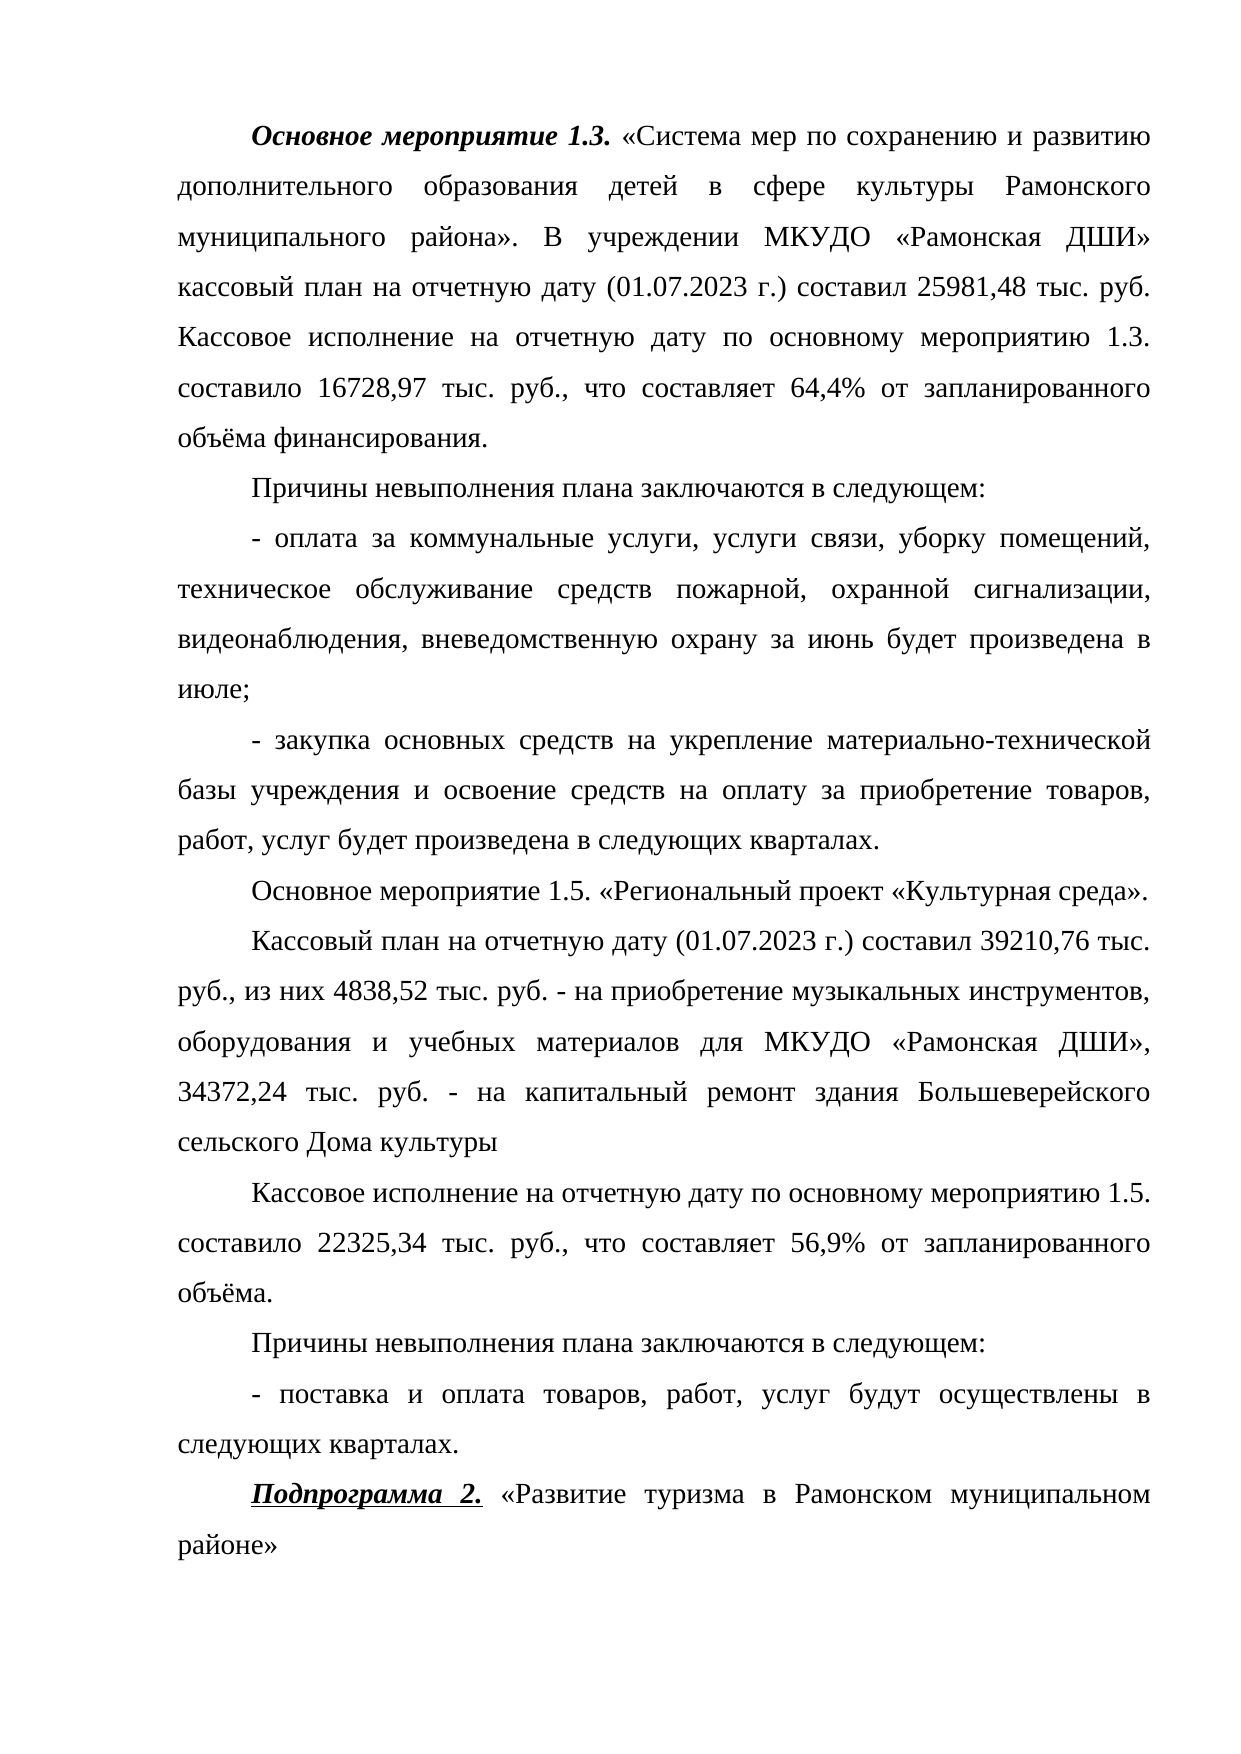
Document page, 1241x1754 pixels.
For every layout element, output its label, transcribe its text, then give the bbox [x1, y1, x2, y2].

text - оплата за коммунальные услуги, услуги связи, уборку помещений, техническое обслуживание средств пожарной, охранной сигнализации, видеонаблюдения, вневедомственную охрану за июнь будет произведена в июле; [177, 521, 1152, 705]
text - поставка и оплата товаров, работ, услуг будут осуществлены в следующих кварталах. [177, 1376, 1152, 1460]
text Кассовое исполнение на отчетную дату по основному мероприятию 1.5. составило 22325,34 тыс. руб., что составляет 56,9% от запланированного объёма. [177, 1175, 1152, 1309]
text Причины невыполнения плана заключаются в следующем: [177, 1326, 1152, 1359]
text - закупка основных средств на укрепление материально-технической базы учреждения и освоение средств на оплату за приобретение товаров, работ, услуг будет произведена в следующих кварталах. [177, 722, 1152, 856]
text Основное мероприятие 1.5. «Региональный проект «Культурная среда». [177, 873, 1152, 906]
text Подпрограмма 2. «Развитие туризма в Рамонском муниципальном районе» [177, 1477, 1152, 1560]
text Основное мероприятие 1.3. «Система мер по сохранению и развитию дополнительного образования детей в сфере культуры Рамонского муниципального района». В учреждении МКУДО «Рамонская ДШИ» кассовый план на отчетную дату (01.07.2023 г.) составил 25981,48 тыс. руб. Кассовое исполнение на отчетную дату по основному мероприятию 1.3. составило 16728,97 тыс. руб., что составляет 64,4% от запланированного объёма финансирования. [177, 118, 1152, 453]
text Кассовый план на отчетную дату (01.07.2023 г.) составил 39210,76 тыс. руб., из них 4838,52 тыс. руб. - на приобретение музыкальных инструментов, оборудования и учебных материалов для МКУДО «Рамонская ДШИ», 34372,24 тыс. руб. - на капитальный ремонт здания Большеверейского сельского Дома культуры [177, 923, 1152, 1158]
text Причины невыполнения плана заключаются в следующем: [177, 470, 1152, 504]
